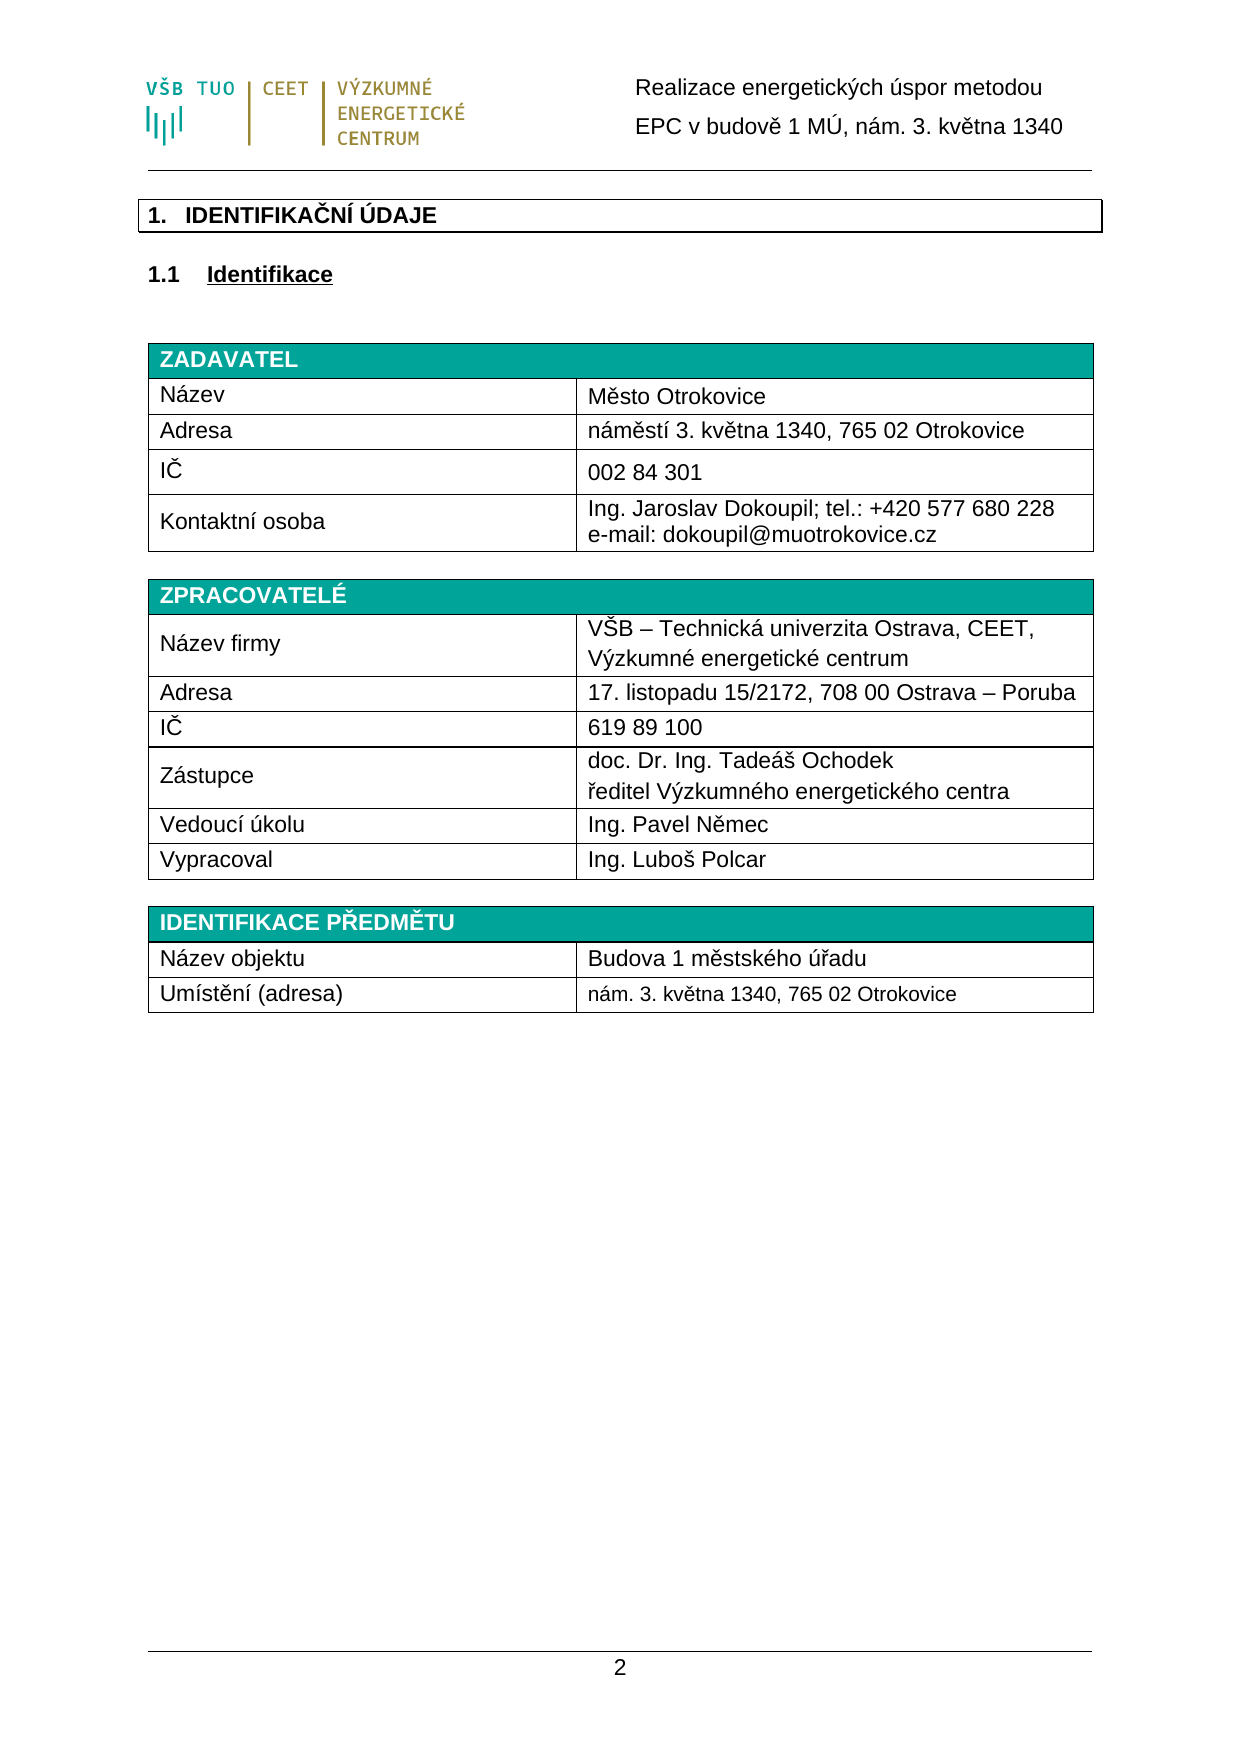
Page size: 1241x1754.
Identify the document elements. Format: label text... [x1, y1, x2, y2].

table_cell náměstí 3. května 1340, 765 02 Otrokovice [577, 415, 1093, 449]
table_cell Zástupce [149, 748, 576, 808]
text Identifikační údaje [139, 200, 1101, 231]
table_cell VŠB – Technická univerzita Ostrava, CEET, Výzkumné energetické centrum [577, 615, 1093, 676]
table_cell Vypracoval [149, 844, 576, 879]
table_cell Adresa [149, 415, 576, 449]
table_cell Ing. Luboš Polcar [577, 844, 1093, 879]
table_header ZPRACOVATELÉ [149, 580, 1093, 614]
table_cell nám. 3. května 1340, 765 02 Otrokovice [577, 978, 1093, 1012]
picture [128, 73, 489, 163]
table_cell Budova 1 městského úřadu [577, 943, 1093, 977]
table_cell Adresa [149, 677, 576, 711]
table_cell Město Otrokovice [577, 379, 1093, 413]
table_cell 17. listopadu 15/2172, 708 00 Ostrava – Poruba [577, 677, 1093, 711]
table_cell Název objektu [149, 943, 576, 977]
table_cell Kontaktní osoba [149, 495, 576, 551]
table_cell IČ [149, 450, 576, 494]
table_cell Umístění (adresa) [149, 978, 576, 1012]
table_cell Vedoucí úkolu [149, 809, 576, 843]
table_cell IČ [149, 712, 576, 746]
table_cell 619 89 100 [577, 712, 1093, 746]
table_cell Ing. Jaroslav Dokoupil; tel.: +420 577 680 228 e-mail: dokoupil@muotrokovice.cz [577, 495, 1093, 551]
table_cell doc. Dr. Ing. Tadeáš Ochodek ředitel Výzkumného energetického centra [577, 748, 1093, 808]
table_header IDENTIFIKACE PŘEDMĚTU [149, 907, 1093, 941]
table_cell Ing. Pavel Němec [577, 809, 1093, 843]
table_header ZADAVATEL [149, 344, 1093, 378]
table_cell Název [149, 379, 576, 413]
table_cell 002 84 301 [577, 450, 1093, 494]
text Identifikace [148, 261, 1092, 288]
table_cell Název firmy [149, 615, 576, 676]
